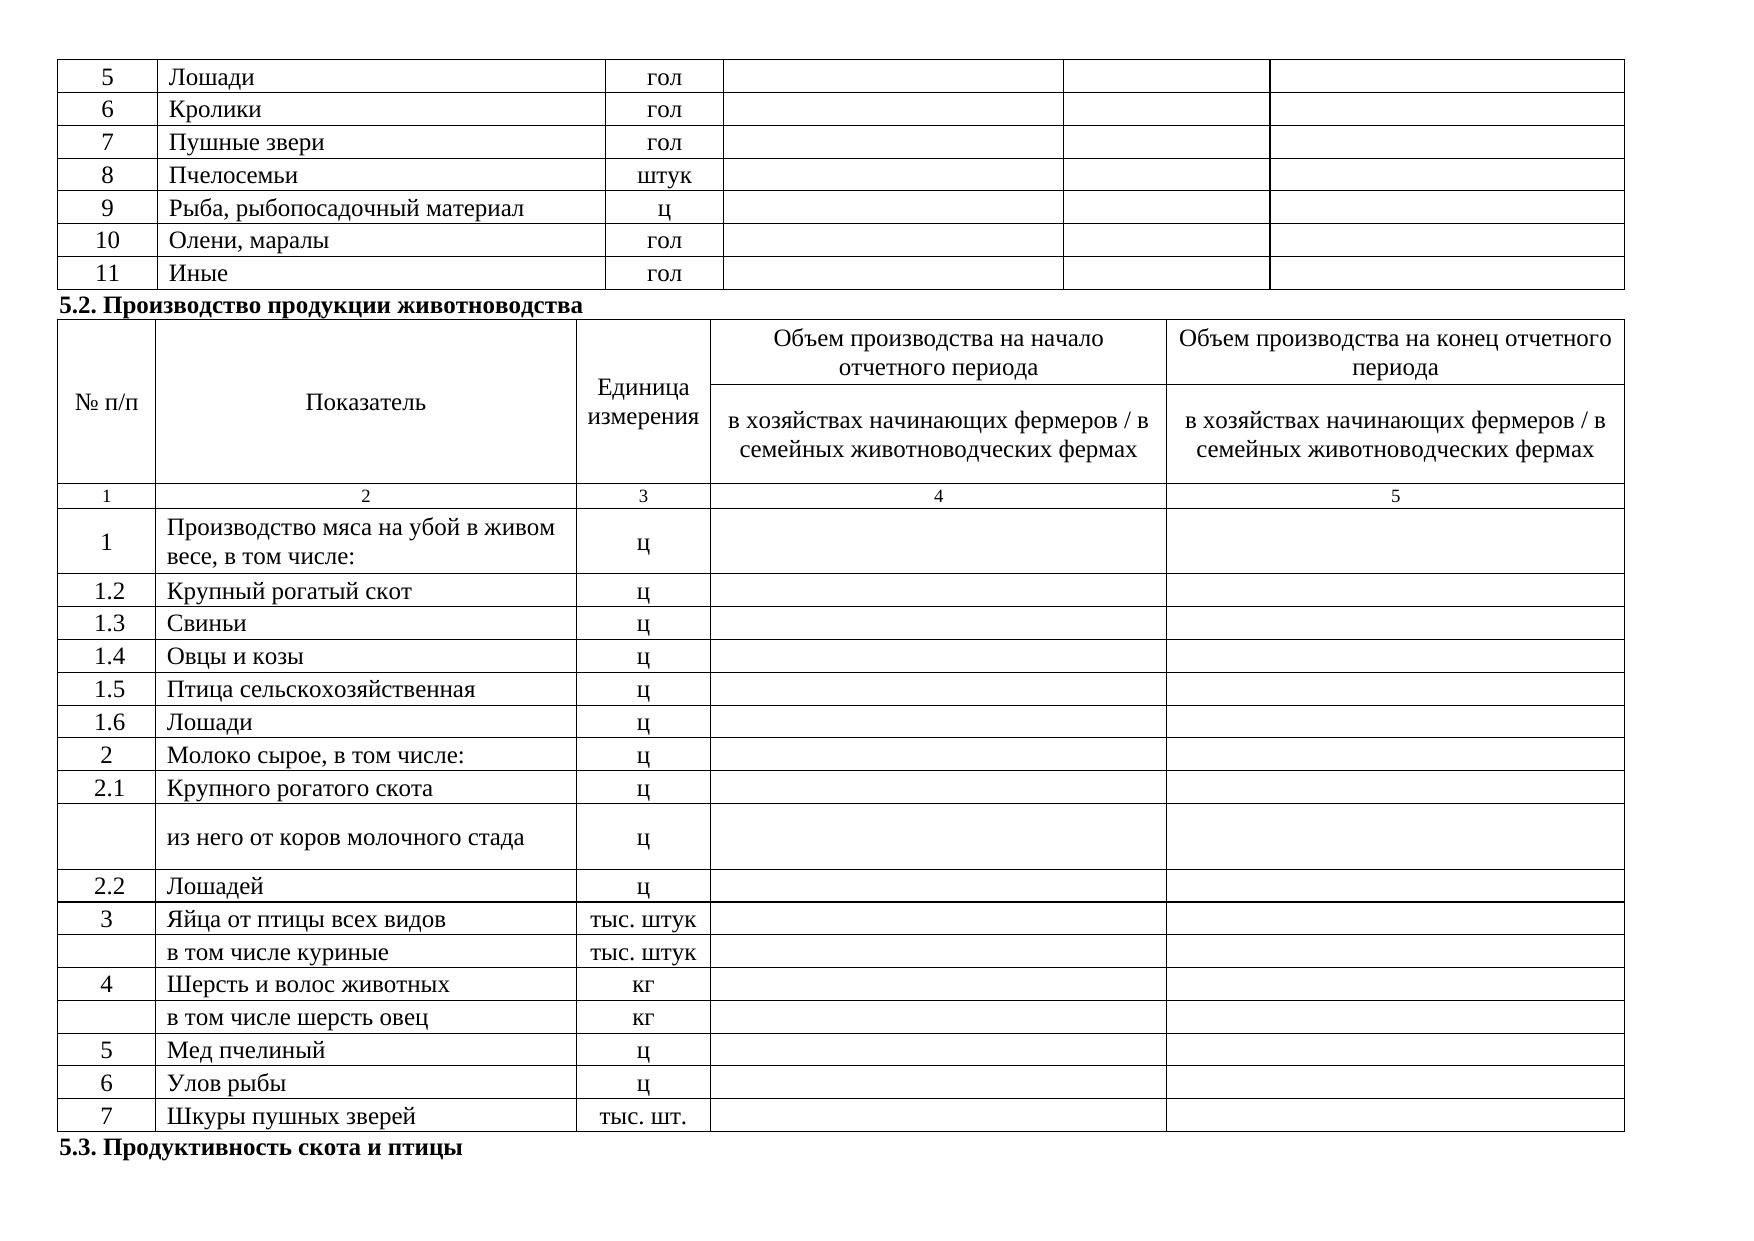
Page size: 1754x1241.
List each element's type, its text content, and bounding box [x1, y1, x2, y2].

table_cell [711, 738, 1166, 770]
table_cell [1064, 191, 1269, 223]
table_cell [1064, 224, 1269, 256]
table_cell [1167, 968, 1624, 1000]
table_cell Олени, маралы [158, 224, 605, 256]
table_cell [711, 870, 1166, 901]
table_cell ц [577, 870, 710, 901]
table_header Объем производства на начало отчетного периода [711, 320, 1166, 384]
table_cell Улов рыбы [156, 1066, 576, 1098]
table_cell 5 [58, 1034, 155, 1065]
table_cell [1167, 1099, 1624, 1131]
table_cell ц [577, 1066, 710, 1098]
table_cell в хозяйствах начинающих фермеров / в семейных животноводческих фермах [711, 385, 1166, 483]
table_header Единица измерения [577, 320, 710, 483]
table_cell гол [606, 93, 723, 125]
table_cell [711, 1066, 1166, 1098]
table_cell Крупного рогатого скота [156, 771, 576, 803]
table_cell Птица сельскохозяйственная [156, 673, 576, 704]
table_cell Лошади [158, 60, 605, 92]
table_header Объем производства на конец отчетного периода [1167, 320, 1624, 384]
table_cell [1167, 607, 1624, 639]
table_cell кг [577, 968, 710, 1000]
table_cell 4 [58, 968, 155, 1000]
table_cell Лошади [156, 706, 576, 737]
table_cell 1.5 [58, 673, 155, 704]
table_cell [1064, 159, 1269, 190]
table_cell ц [577, 509, 710, 573]
table_cell 10 [58, 224, 157, 256]
text 5.3. Продуктивность скота и птицы [59, 1132, 1695, 1161]
table_cell гол [606, 224, 723, 256]
table_cell [711, 640, 1166, 672]
table_cell Пчелосемьи [158, 159, 605, 190]
table_cell [1064, 60, 1269, 92]
table_cell [711, 903, 1166, 934]
table_cell 9 [58, 191, 157, 223]
table_cell 1.2 [58, 574, 155, 606]
table_cell [1167, 706, 1624, 737]
table_cell [1271, 159, 1624, 190]
table_cell 1 [58, 484, 155, 508]
table_cell [58, 804, 155, 868]
table_cell [1167, 738, 1624, 770]
table_cell ц [577, 706, 710, 737]
table_cell 3 [577, 484, 710, 508]
table_cell тыс. шт. [577, 1099, 710, 1131]
table_cell [711, 673, 1166, 704]
table_cell 1.4 [58, 640, 155, 672]
table_cell 11 [58, 257, 157, 289]
table_cell Пушные звери [158, 126, 605, 157]
table_cell Иные [158, 257, 605, 289]
table_cell Яйца от птицы всех видов [156, 903, 576, 934]
table_cell [711, 968, 1166, 1000]
table_cell [711, 1001, 1166, 1033]
table_cell [711, 706, 1166, 737]
table_cell Кролики [158, 93, 605, 125]
table_cell в том числе куриные [156, 935, 576, 967]
table_header Показатель [156, 320, 576, 483]
table_cell [711, 574, 1166, 606]
table_cell Молоко сырое, в том числе: [156, 738, 576, 770]
table_cell [1271, 126, 1624, 157]
table_cell Овцы и козы [156, 640, 576, 672]
table_cell ц [577, 771, 710, 803]
table_cell [724, 191, 1063, 223]
table_cell [58, 935, 155, 967]
table_cell [1167, 935, 1624, 967]
table_cell [1167, 1001, 1624, 1033]
table_cell 2.1 [58, 771, 155, 803]
table_cell кг [577, 1001, 710, 1033]
table_cell гол [606, 60, 723, 92]
table_cell [711, 1099, 1166, 1131]
table_cell 1.3 [58, 607, 155, 639]
table_cell [724, 93, 1063, 125]
table_cell 1.6 [58, 706, 155, 737]
table_cell [1271, 224, 1624, 256]
table_cell Производство мяса на убой в живом весе, в том числе: [156, 509, 576, 573]
table_cell гол [606, 126, 723, 157]
table_cell [1167, 673, 1624, 704]
table_cell Шерсть и волос животных [156, 968, 576, 1000]
table_cell Лошадей [156, 870, 576, 901]
table_cell [58, 1001, 155, 1033]
table_cell [1167, 771, 1624, 803]
table_cell Рыба, рыбопосадочный материал [158, 191, 605, 223]
table_cell из него от коров молочного стада [156, 804, 576, 868]
table_cell 3 [58, 903, 155, 934]
table_cell [1271, 93, 1624, 125]
table_cell [711, 607, 1166, 639]
table_cell ц [577, 1034, 710, 1065]
table_cell [711, 771, 1166, 803]
text 5.2. Производство продукции животноводства [59, 290, 1695, 318]
table_cell [711, 935, 1166, 967]
table_cell штук [606, 159, 723, 190]
table_cell 2.2 [58, 870, 155, 901]
table_cell ц [577, 640, 710, 672]
table_cell Шкуры пушных зверей [156, 1099, 576, 1131]
table_cell 2 [58, 738, 155, 770]
table_cell ц [577, 738, 710, 770]
table_cell 5 [58, 60, 157, 92]
table_cell Мед пчелиный [156, 1034, 576, 1065]
table_cell [724, 224, 1063, 256]
table_cell 6 [58, 1066, 155, 1098]
table_cell в том числе шерсть овец [156, 1001, 576, 1033]
table_cell [1167, 870, 1624, 901]
table_cell ц [577, 574, 710, 606]
table_cell [1167, 574, 1624, 606]
table_cell [1167, 903, 1624, 934]
table_cell [724, 126, 1063, 157]
table_cell [1167, 640, 1624, 672]
table_cell [1064, 126, 1269, 157]
table_cell 4 [711, 484, 1166, 508]
table_cell [711, 509, 1166, 573]
table_cell [711, 804, 1166, 868]
table_cell ц [606, 191, 723, 223]
table_cell ц [577, 804, 710, 868]
table_cell [724, 159, 1063, 190]
table_cell тыс. штук [577, 935, 710, 967]
table_cell Свиньи [156, 607, 576, 639]
table_cell ц [577, 607, 710, 639]
table_cell 8 [58, 159, 157, 190]
table_cell [1271, 257, 1624, 289]
table_cell [1167, 509, 1624, 573]
table_cell [1167, 1066, 1624, 1098]
table_cell [1167, 1034, 1624, 1065]
table_cell 7 [58, 1099, 155, 1131]
table_cell [1271, 60, 1624, 92]
table_cell гол [606, 257, 723, 289]
table_cell [724, 257, 1063, 289]
table_cell [711, 1034, 1166, 1065]
table_cell тыс. штук [577, 903, 710, 934]
table_cell Крупный рогатый скот [156, 574, 576, 606]
table_cell [724, 60, 1063, 92]
table_cell 5 [1167, 484, 1624, 508]
table_cell [1064, 93, 1269, 125]
table_cell [1271, 191, 1624, 223]
table_cell [1064, 257, 1269, 289]
table_cell 7 [58, 126, 157, 157]
table_cell 2 [156, 484, 576, 508]
table_header № п/п [58, 320, 155, 483]
table_cell [1167, 804, 1624, 868]
table_cell 1 [58, 509, 155, 573]
table_cell 6 [58, 93, 157, 125]
table_cell в хозяйствах начинающих фермеров / в семейных животноводческих фермах [1167, 385, 1624, 483]
table_cell ц [577, 673, 710, 704]
